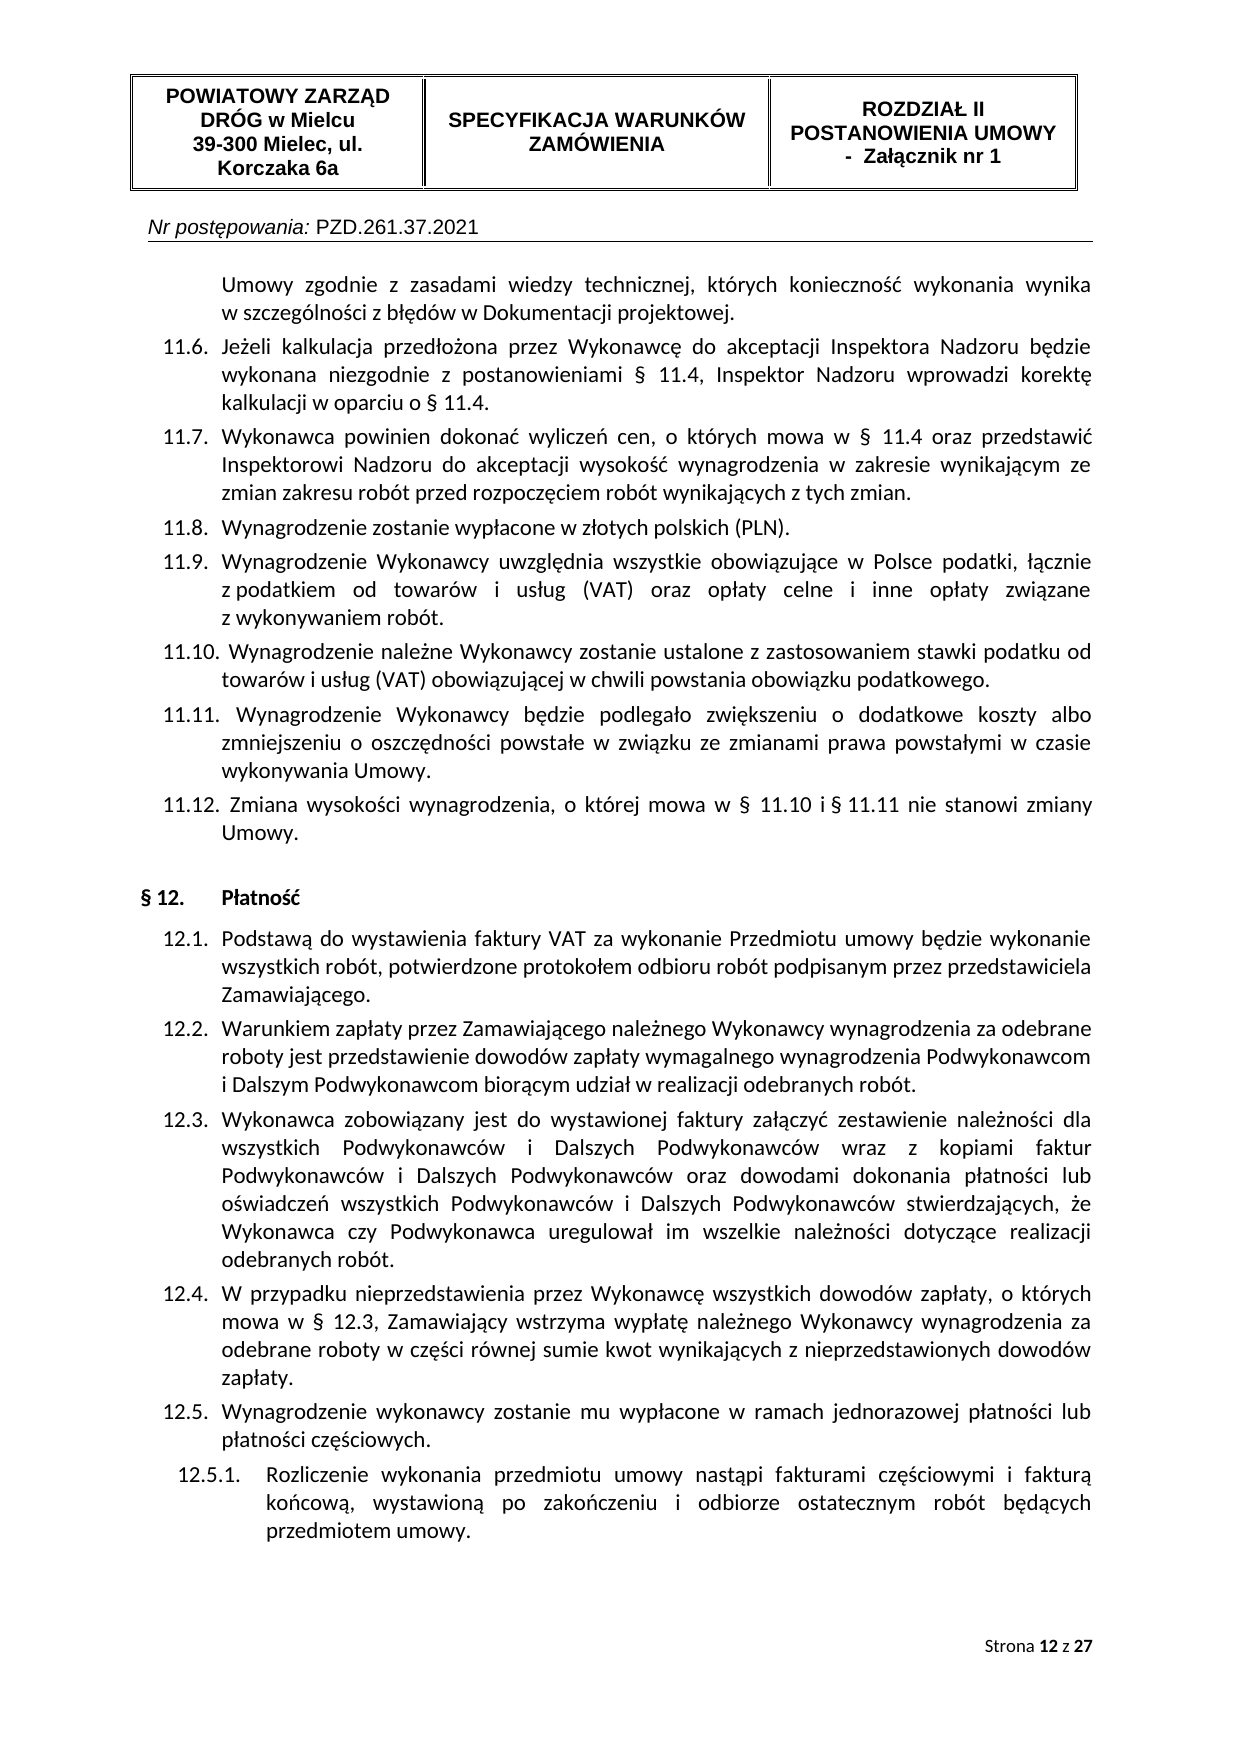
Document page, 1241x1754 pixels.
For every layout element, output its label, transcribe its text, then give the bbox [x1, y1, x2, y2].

subtitle Rozliczenie wykonania przedmiotu umowy nastąpi fakturami częściowymi i fakturą końcową, wystawioną po zakończeniu i odbiorze ostatecznym robót będących przedmiotem umowy. [177, 1460, 1093, 1544]
subtitle Wynagrodzenie Wykonawcy będzie podlegało zwiększeniu o dodatkowe koszty albo zmniejszeniu o oszczędności powstałe w związku ze zmianami prawa powstałymi w czasie wykonywania Umowy. [162, 700, 1093, 784]
subtitle Wynagrodzenie Wykonawcy uwzględnia wszystkie obowiązujące w Polsce podatki, łącznie z podatkiem od towarów i usług (VAT) oraz opłaty celne i inne opłaty związane z wykonywaniem robót. [162, 547, 1093, 631]
subtitle Płatność [162, 883, 1093, 912]
subtitle Wynagrodzenie wykonawcy zostanie mu wypłacone w ramach jednorazowej płatności lub płatności częściowych. [162, 1397, 1093, 1453]
subtitle Wynagrodzenie zostanie wypłacone w złotych polskich (PLN). [162, 513, 1093, 541]
subtitle W przypadku nieprzedstawienia przez Wykonawcę wszystkich dowodów zapłaty, o których mowa w § 12.3, Zamawiający wstrzyma wypłatę należnego Wykonawcy wynagrodzenia za odebrane roboty w części równej sumie kwot wynikających z nieprzedstawionych dowodów zapłaty. [162, 1279, 1093, 1391]
subtitle Wykonawca powinien dokonać wyliczeń cen, o których mowa w § 11.4 oraz przedstawić Inspektorowi Nadzoru do akceptacji wysokość wynagrodzenia w zakresie wynikającym ze zmian zakresu robót przed rozpoczęciem robót wynikających z tych zmian. [162, 422, 1093, 507]
subtitle Podstawą do wystawienia faktury VAT za wykonanie Przedmiotu umowy będzie wykonanie wszystkich robót, potwierdzone protokołem odbioru robót podpisanym przez przedstawiciela Zamawiającego. [162, 924, 1093, 1008]
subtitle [162, 270, 1093, 326]
subtitle Jeżeli kalkulacja przedłożona przez Wykonawcę do akceptacji Inspektora Nadzoru będzie wykonana niezgodnie z postanowieniami § 11.4, Inspektor Nadzoru wprowadzi korektę kalkulacji w oparciu o § 11.4. [162, 332, 1093, 416]
subtitle Zmiana wysokości wynagrodzenia, o której mowa w § 11.10 i § 11.11 nie stanowi zmiany Umowy. [162, 790, 1093, 846]
subtitle Warunkiem zapłaty przez Zamawiającego należnego Wykonawcy wynagrodzenia za odebrane roboty jest przedstawienie dowodów zapłaty wymagalnego wynagrodzenia Podwykonawcom i Dalszym Podwykonawcom biorącym udział w realizacji odebranych robót. [162, 1014, 1093, 1098]
subtitle Wynagrodzenie należne Wykonawcy zostanie ustalone z zastosowaniem stawki podatku od towarów i usług (VAT) obowiązującej w chwili powstania obowiązku podatkowego. [162, 637, 1093, 693]
subtitle Wykonawca zobowiązany jest do wystawionej faktury załączyć zestawienie należności dla wszystkich Podwykonawców i Dalszych Podwykonawców wraz z kopiami faktur Podwykonawców i Dalszych Podwykonawców oraz dowodami dokonania płatności lub oświadczeń wszystkich Podwykonawców i Dalszych Podwykonawców stwierdzających, że Wykonawca czy Podwykonawca uregulował im wszelkie należności dotyczące realizacji odebranych robót. [162, 1105, 1093, 1273]
